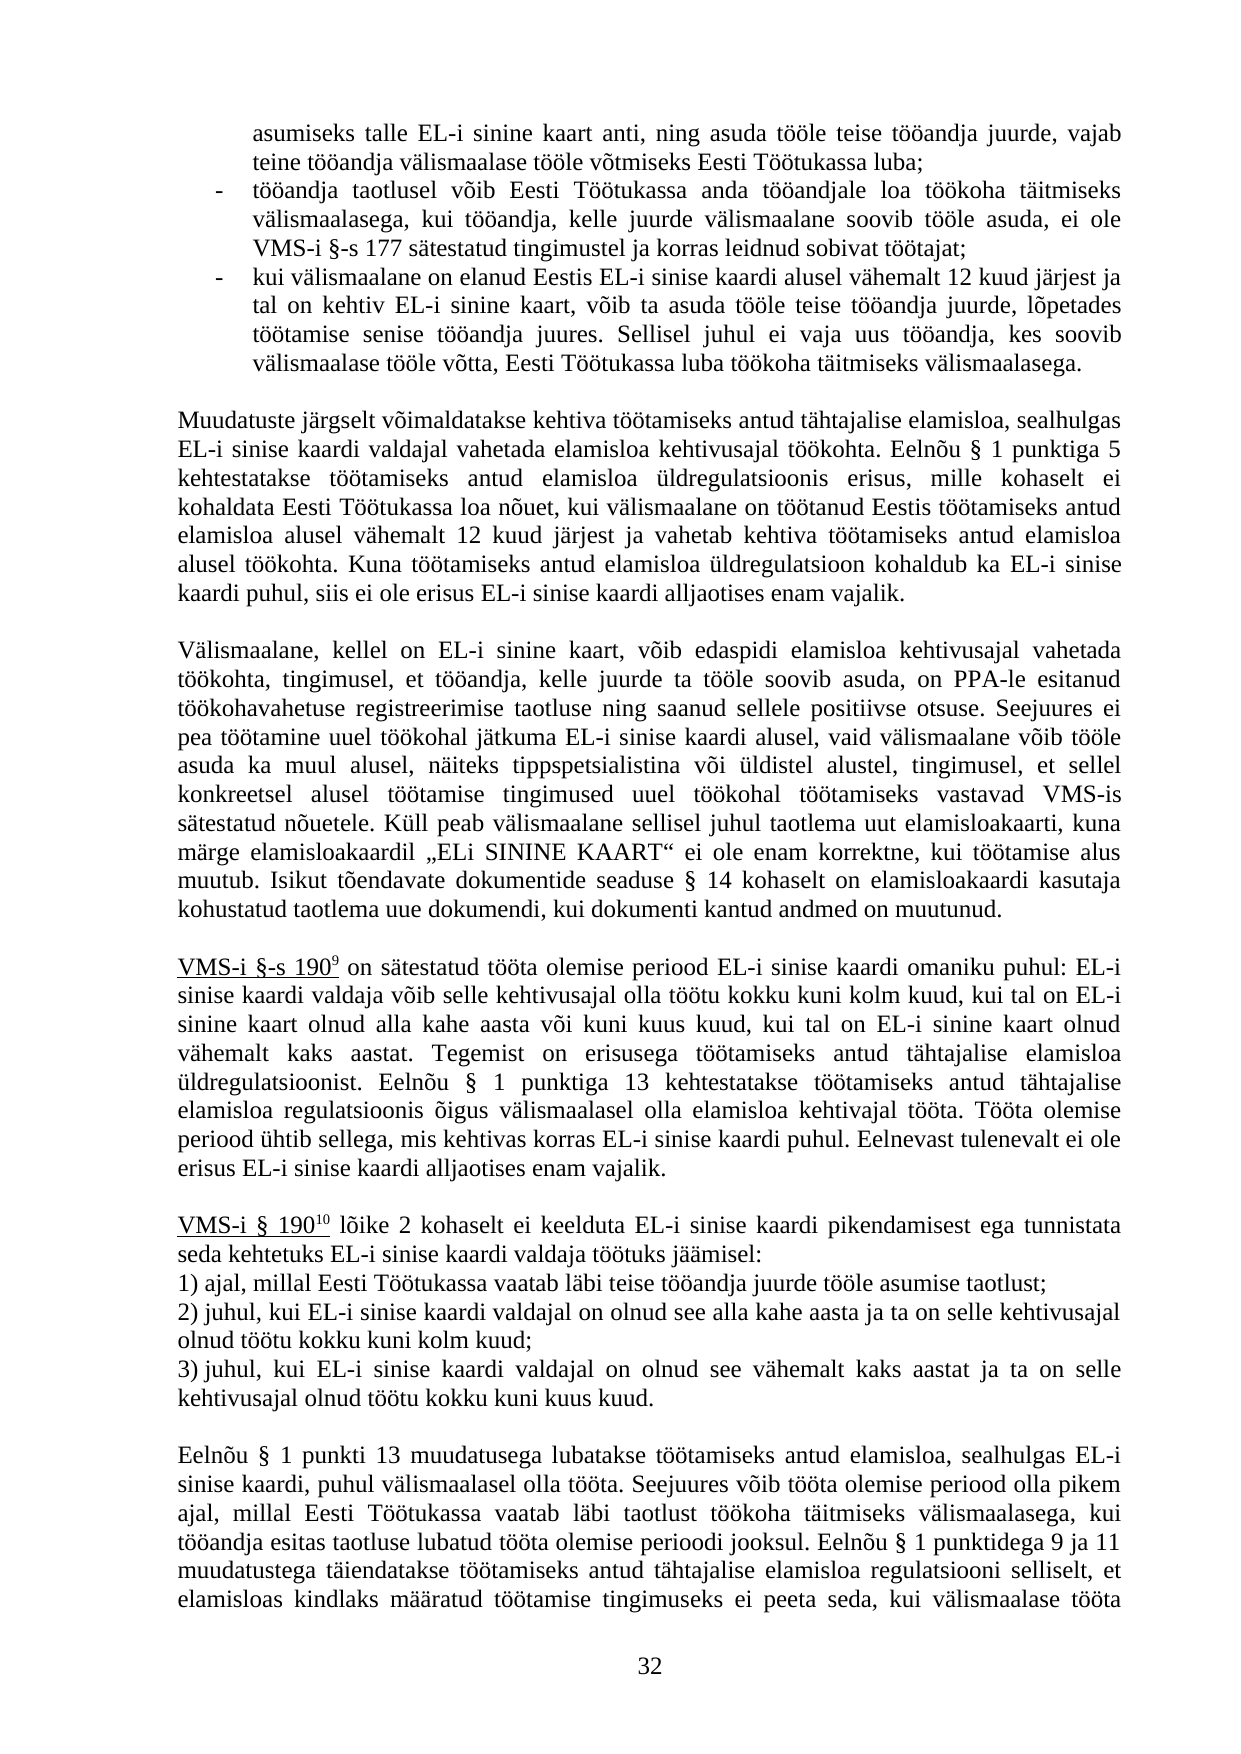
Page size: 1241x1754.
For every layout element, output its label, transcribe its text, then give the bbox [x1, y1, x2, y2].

text Muudatuste järgselt võimaldatakse kehtiva töötamiseks antud tähtajalise elamisloa, sealhulgas EL-i sinise kaardi valdajal vahetada elamisloa kehtivusajal töökohta. Eelnõu § 1 punktiga 5 kehtestatakse töötamiseks antud elamisloa üldregulatsioonis erisus, mille kohaselt ei kohaldata Eesti Töötukassa loa nõuet, kui välismaalane on töötanud Eestis töötamiseks antud elamisloa alusel vähemalt 12 kuud järjest ja vahetab kehtiva töötamiseks antud elamisloa alusel töökohta. Kuna töötamiseks antud elamisloa üldregulatsioon kohaldub ka EL-i sinise kaardi puhul, siis ei ole erisus EL-i sinise kaardi alljaotises enam vajalik. [177, 406, 1122, 607]
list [215, 118, 1122, 176]
text 3) juhul, kui EL-i sinise kaardi valdajal on olnud see vähemalt kaks aastat ja ta on selle kehtivusajal olnud töötu kokku kuni kuus kuud. [177, 1354, 1122, 1412]
list kui välismaalane on elanud Eestis EL-i sinise kaardi alusel vähemalt 12 kuud järjest ja tal on kehtiv EL-i sinine kaart, võib ta asuda tööle teise tööandja juurde, lõpetades töötamise senise tööandja juures. Sellisel juhul ei vaja uus tööandja, kes soovib välismaalase tööle võtta, Eesti Töötukassa luba töökoha täitmiseks välismaalasega. [215, 262, 1122, 377]
list tööandja taotlusel võib Eesti Töötukassa anda tööandjale loa töökoha täitmiseks välismaalasega, kui tööandja, kelle juurde välismaalane soovib tööle asuda, ei ole VMS-i §-s 177 sätestatud tingimustel ja korras leidnud sobivat töötajat; [215, 176, 1122, 262]
text 1) ajal, millal Eesti Töötukassa vaatab läbi teise tööandja juurde tööle asumise taotlust; [177, 1268, 1122, 1297]
text VMS-i § 19010 lõike 2 kohaselt ei keelduta EL-i sinise kaardi pikendamisest ega tunnistata seda kehtetuks EL-i sinise kaardi valdaja töötuks jäämisel: [177, 1211, 1122, 1268]
text Välismaalane, kellel on EL-i sinine kaart, võib edaspidi elamisloa kehtivusajal vahetada töökohta, tingimusel, et tööandja, kelle juurde ta tööle soovib asuda, on PPA-le esitanud töökohavahetuse registreerimise taotluse ning saanud sellele positiivse otsuse. Seejuures ei pea töötamine uuel töökohal jätkuma EL-i sinise kaardi alusel, vaid välismaalane võib tööle asuda ka muul alusel, näiteks tippspetsialistina või üldistel alustel, tingimusel, et sellel konkreetsel alusel töötamise tingimused uuel töökohal töötamiseks vastavad VMS-is sätestatud nõuetele. Küll peab välismaalane sellisel juhul taotlema uut elamisloakaarti, kuna märge elamisloakaardil „ELi SININE KAART“ ei ole enam korrektne, kui töötamise alus muutub. Isikut tõendavate dokumentide seaduse § 14 kohaselt on elamisloakaardi kasutaja kohustatud taotlema uue dokumendi, kui dokumenti kantud andmed on muutunud. [177, 636, 1122, 923]
text 2) juhul, kui EL-i sinise kaardi valdajal on olnud see alla kahe aasta ja ta on selle kehtivusajal olnud töötu kokku kuni kolm kuud; [177, 1297, 1122, 1354]
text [177, 1441, 1122, 1613]
text VMS-i §-s 1909 on sätestatud tööta olemise periood EL-i sinise kaardi omaniku puhul: EL-i sinise kaardi valdaja võib selle kehtivusajal olla töötu kokku kuni kolm kuud, kui tal on EL-i sinine kaart olnud alla kahe aasta või kuni kuus kuud, kui tal on EL-i sinine kaart olnud vähemalt kaks aastat. Tegemist on erisusega töötamiseks antud tähtajalise elamisloa üldregulatsioonist. Eelnõu § 1 punktiga 13 kehtestatakse töötamiseks antud tähtajalise elamisloa regulatsioonis õigus välismaalasel olla elamisloa kehtivajal tööta. Tööta olemise periood ühtib sellega, mis kehtivas korras EL-i sinise kaardi puhul. Eelnevast tulenevalt ei ole erisus EL-i sinise kaardi alljaotises enam vajalik. [177, 952, 1122, 1182]
